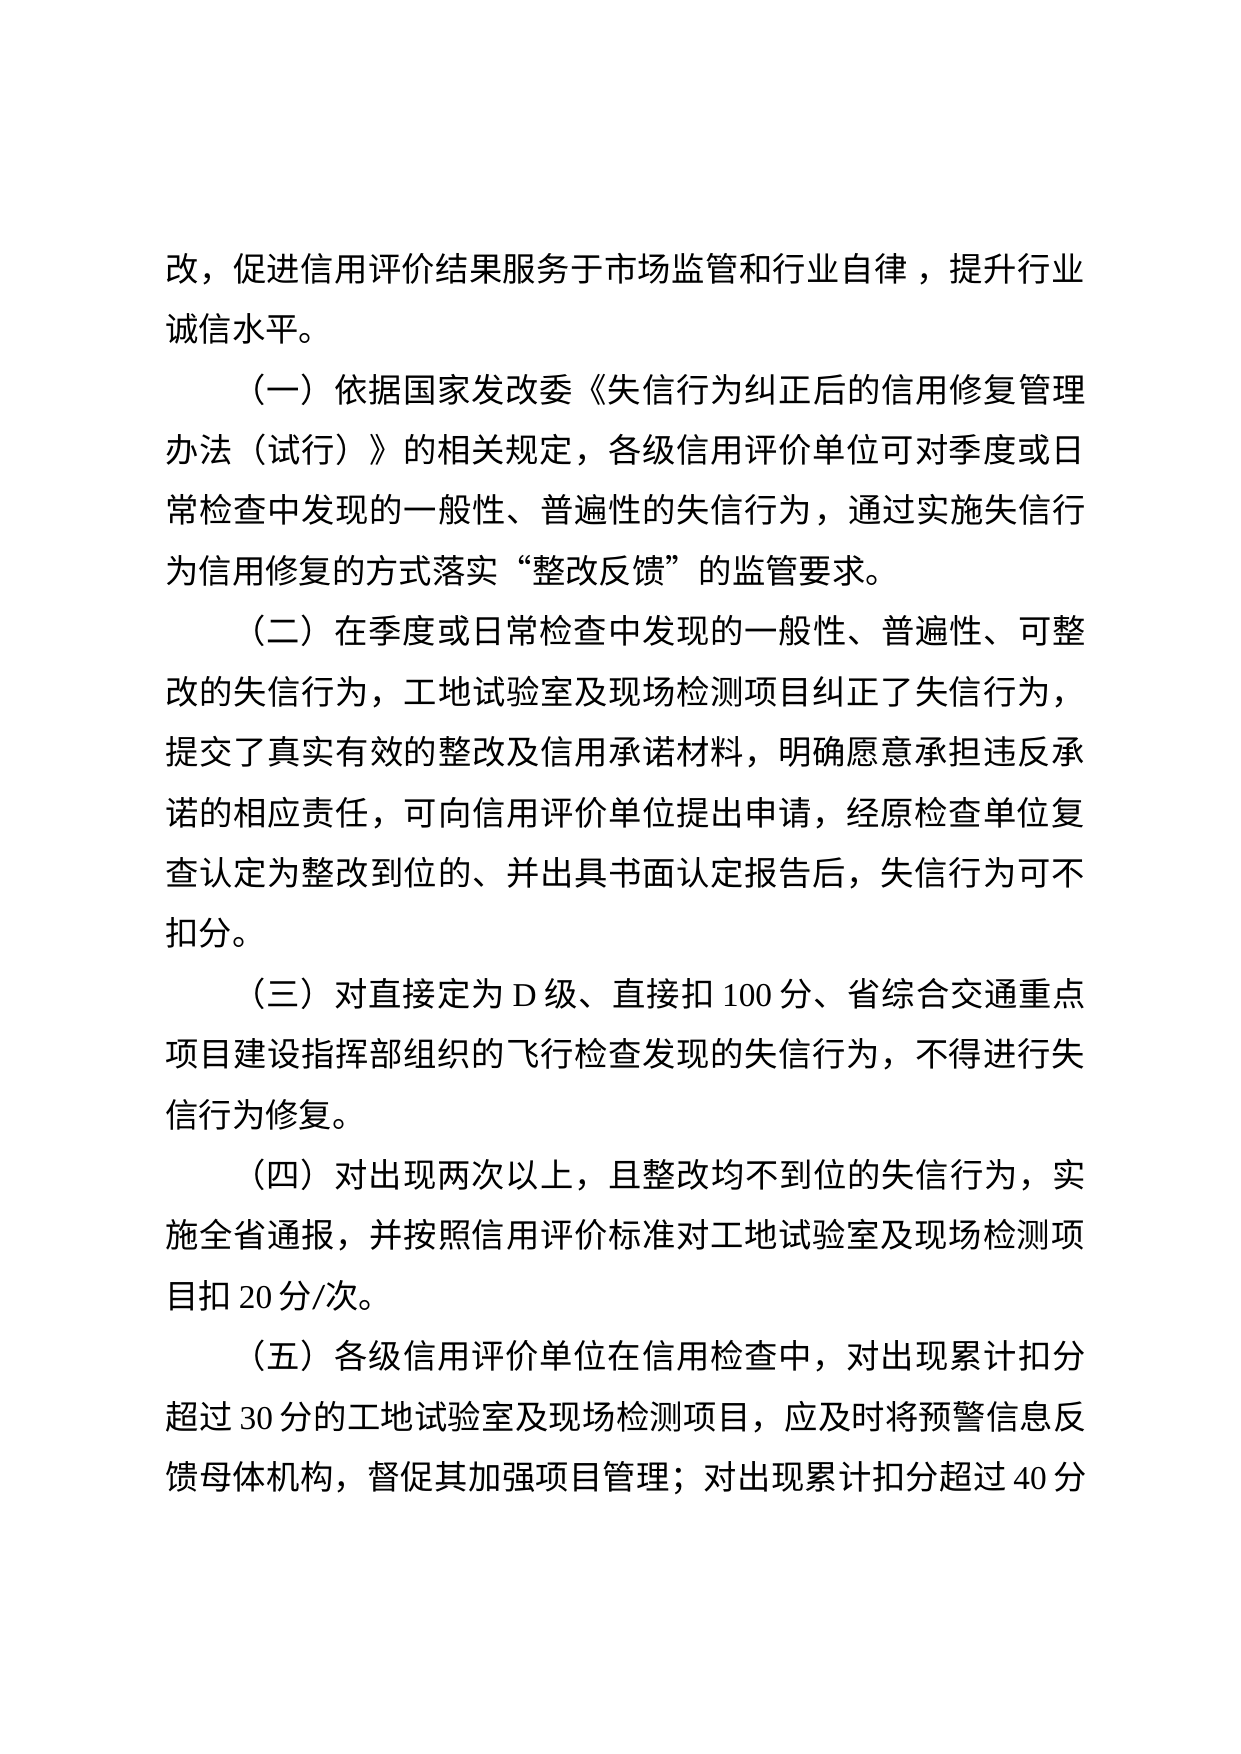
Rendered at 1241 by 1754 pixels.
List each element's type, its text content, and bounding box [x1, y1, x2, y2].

text （四）对出现两次以上，且整改均不到位的失信行为，实施全省通报，并按照信用评价标准对工地试验室及现场检测项目扣20分/次。 [165, 1139, 1087, 1320]
text （二）在季度或日常检查中发现的一般性、普遍性、可整改的失信行为，工地试验室及现场检测项目纠正了失信行为，提交了真实有效的整改及信用承诺材料，明确愿意承担违反承诺的相应责任，可向信用评价单位提出申请，经原检查单位复查认定为整改到位的、并出具书面认定报告后，失信行为可不扣分。 [165, 595, 1087, 958]
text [165, 233, 1087, 354]
text （三）对直接定为D级、直接扣100分、省综合交通重点项目建设指挥部组织的飞行检查发现的失信行为，不得进行失信行为修复。 [165, 958, 1087, 1139]
text （一）依据国家发改委《失信行为纠正后的信用修复管理办法（试行）》的相关规定，各级信用评价单位可对季度或日常检查中发现的一般性、普遍性的失信行为，通过实施失信行为信用修复的方式落实“整改反馈”的监管要求。 [165, 354, 1087, 595]
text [165, 1320, 1087, 1502]
